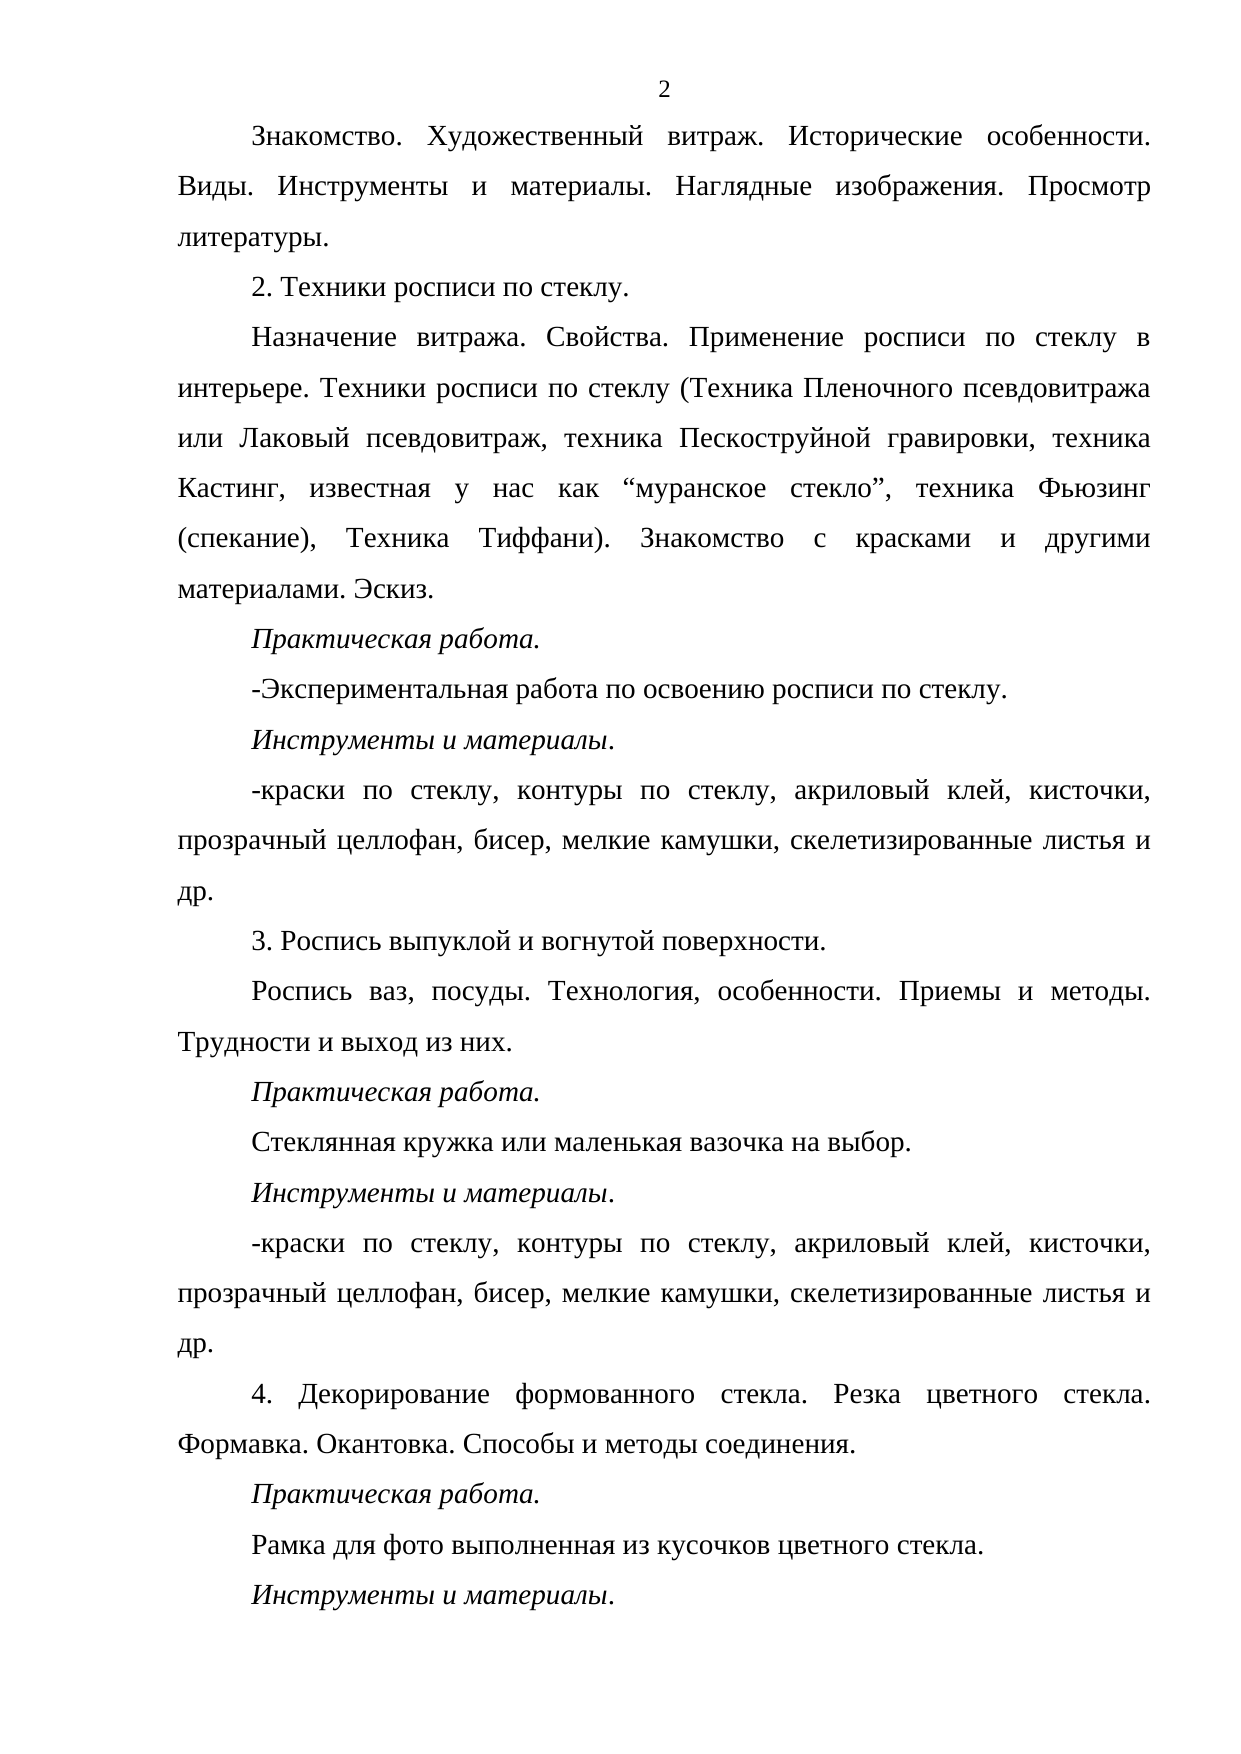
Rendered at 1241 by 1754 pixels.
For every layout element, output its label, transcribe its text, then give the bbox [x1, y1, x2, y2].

text Знакомство. Художественный витраж. Исторические особенности. Виды. Инструменты и материалы. Наглядные изображения. Просмотр литературы. [177, 118, 1152, 252]
text -краски по стеклу, контуры по стеклу, акриловый клей, кисточки, прозрачный целлофан, бисер, мелкие камушки, скелетизированные листья и др. [177, 772, 1152, 906]
text Инструменты и материалы. [177, 1577, 1152, 1611]
text Рамка для фото выполненная из кусочков цветного стекла. [177, 1527, 1152, 1560]
text Практическая работа. [177, 1477, 1152, 1510]
text 4. Декорирование формованного стекла. Резка цветного стекла. Формавка. Окантовка. Способы и методы соединения. [177, 1376, 1152, 1460]
text -Экспериментальная работа по освоению росписи по стеклу. [177, 672, 1152, 705]
text Практическая работа. [177, 1074, 1152, 1108]
text Роспись ваз, посуды. Технология, особенности. Приемы и методы. Трудности и выход из них. [177, 973, 1152, 1057]
text 3. Роспись выпуклой и вогнутой поверхности. [177, 923, 1152, 957]
text -краски по стеклу, контуры по стеклу, акриловый клей, кисточки, прозрачный целлофан, бисер, мелкие камушки, скелетизированные листья и др. [177, 1225, 1152, 1359]
text Инструменты и материалы. [177, 1175, 1152, 1208]
text Инструменты и материалы. [177, 722, 1152, 755]
text Практическая работа. [177, 621, 1152, 655]
text Назначение витража. Свойства. Применение росписи по стеклу в интерьере. Техники росписи по стеклу (Техника Пленочного псевдовитража или Лаковый псевдовитраж, техника Пескоструйной гравировки, техника Кастинг, известная у нас как “муранское стекло”, техника Фьюзинг (спекание), Техника Тиффани). Знакомство с красками и другими материалами. Эскиз. [177, 319, 1152, 604]
text Стеклянная кружка или маленькая вазочка на выбор. [177, 1124, 1152, 1158]
text 2. Техники росписи по стеклу. [177, 269, 1152, 303]
